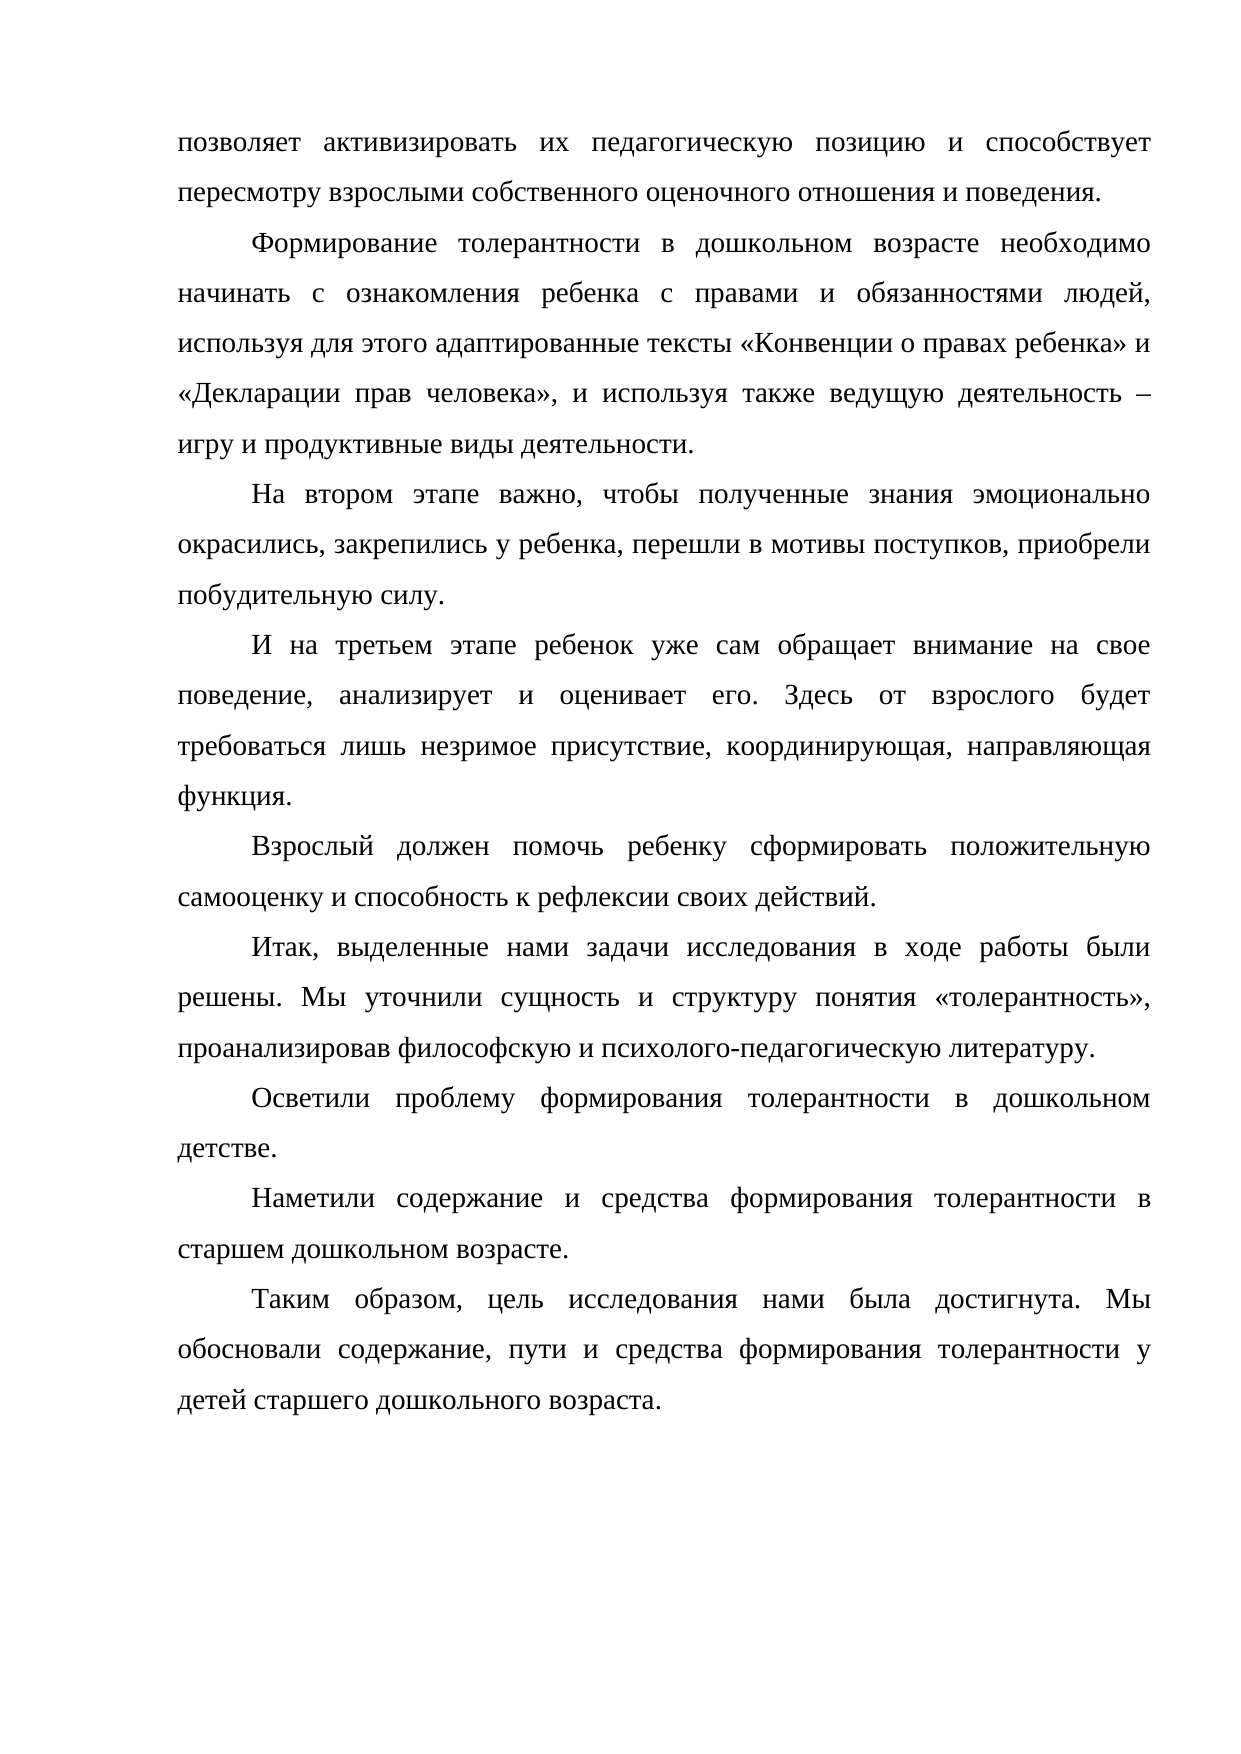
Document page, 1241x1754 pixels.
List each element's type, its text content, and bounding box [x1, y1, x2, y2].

text Взрослый должен помочь ребенку сформировать положительную самооценку и способность к рефлексии своих действий. [177, 828, 1152, 912]
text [177, 124, 1152, 208]
text На втором этапе важно, чтобы полученные знания эмоционально окрасились, закрепились у ребенка, перешли в мотивы поступков, приобрели побудительную силу. [177, 476, 1152, 610]
text Наметили содержание и средства формирования толерантности в старшем дошкольном возрасте. [177, 1181, 1152, 1264]
text Таким образом, цель исследования нами была достигнута. Мы обосновали содержание, пути и средства формирования толерантности у детей старшего дошкольного возраста. [177, 1281, 1152, 1415]
text Осветили проблему формирования толерантности в дошкольном детстве. [177, 1080, 1152, 1164]
text Формирование толерантности в дошкольном возрасте необходимо начинать с ознакомления ребенка с правами и обязанностями людей, используя для этого адаптированные тексты «Конвенции о правах ребенка» и «Декларации прав человека», и используя также ведущую деятельность – игру и продуктивные виды деятельности. [177, 225, 1152, 459]
text Итак, выделенные нами задачи исследования в ходе работы были решены. Мы уточнили сущность и структуру понятия «толерантность», проанализировав философскую и психолого-педагогическую литературу. [177, 929, 1152, 1063]
text И на третьем этапе ребенок уже сам обращает внимание на свое поведение, анализирует и оценивает его. Здесь от взрослого будет требоваться лишь незримое присутствие, координирующая, направляющая функция. [177, 627, 1152, 812]
